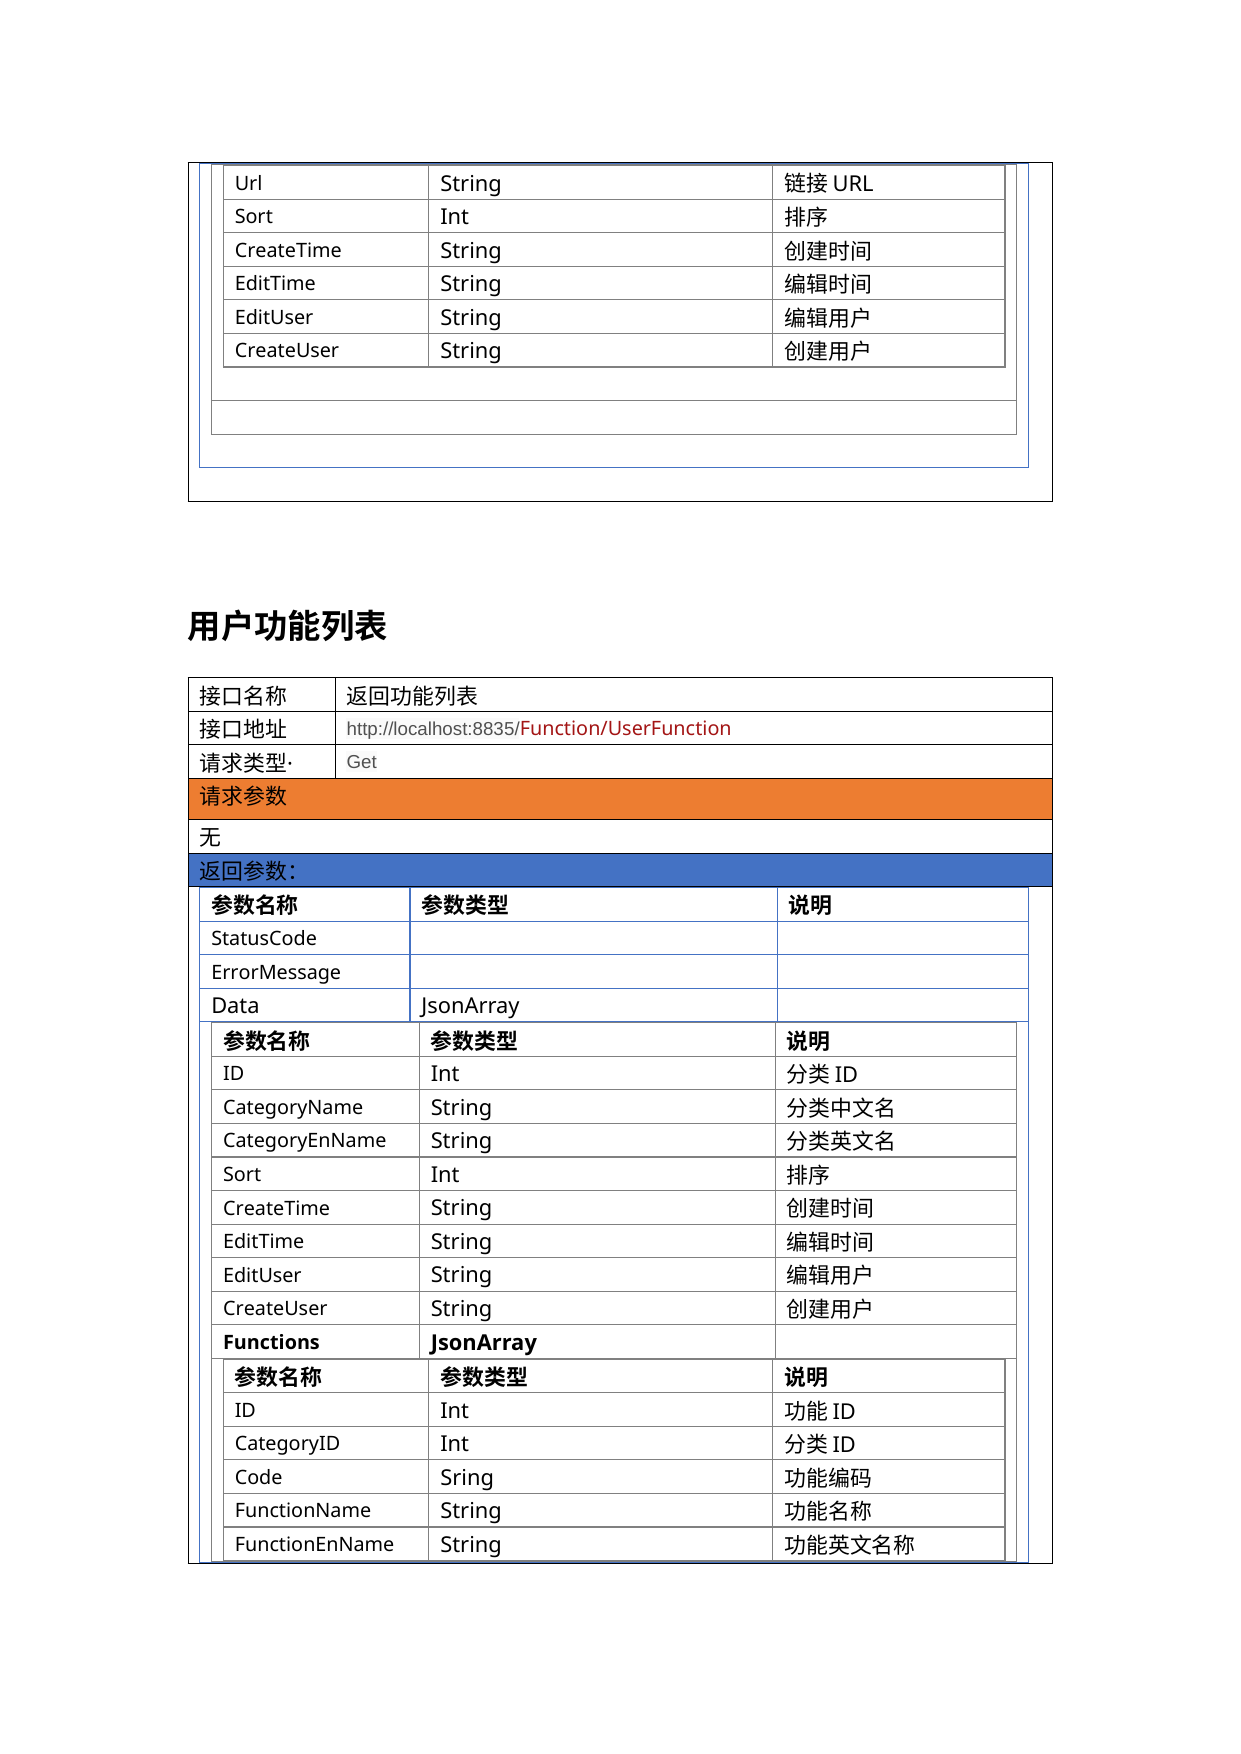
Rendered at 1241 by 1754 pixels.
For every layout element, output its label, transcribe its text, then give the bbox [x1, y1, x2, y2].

table_cell [200, 922, 409, 954]
table_cell [420, 1225, 775, 1257]
table_cell [420, 1258, 775, 1291]
table_cell [1006, 1359, 1016, 1561]
table_cell [420, 1090, 775, 1123]
table_cell [200, 955, 409, 988]
table_cell [212, 1124, 419, 1156]
table_cell [420, 1023, 775, 1056]
table_cell [773, 1393, 1004, 1426]
table_cell [773, 1427, 1004, 1459]
subtitle 用户功能列表 [187, 592, 1053, 657]
table_cell [429, 1427, 772, 1459]
table_cell [429, 1393, 772, 1426]
table_cell [224, 1360, 428, 1392]
table_cell [212, 1359, 223, 1561]
table_cell [212, 1292, 419, 1324]
table_cell [776, 1325, 1016, 1358]
table_cell [776, 1090, 1016, 1123]
table_cell [778, 888, 1028, 921]
table_cell [420, 1158, 775, 1190]
table_cell [420, 1292, 775, 1324]
table_cell [212, 1057, 419, 1089]
table_cell [212, 1090, 419, 1123]
table_cell [212, 1023, 419, 1056]
table_cell [411, 922, 777, 954]
table_cell 接口地址 [189, 712, 335, 744]
table_cell [200, 888, 409, 921]
table_cell [420, 1325, 775, 1358]
table_cell [420, 1191, 775, 1224]
table_cell [212, 1225, 419, 1257]
table_cell [212, 1158, 419, 1190]
table_cell [1017, 1022, 1028, 1562]
table_cell [212, 1258, 419, 1291]
table_cell 请求类型· [189, 745, 335, 778]
table_cell [778, 922, 1028, 954]
table_cell [776, 1191, 1016, 1224]
table_cell [1029, 887, 1052, 1563]
table_cell [224, 1393, 428, 1426]
table_cell [429, 1360, 772, 1392]
table_cell 请求参数 [189, 779, 1052, 819]
table_cell [776, 1292, 1016, 1324]
table_cell [224, 1427, 428, 1459]
table_cell Get [336, 745, 1052, 778]
table_cell [776, 1258, 1016, 1291]
table_cell 无 [189, 820, 1052, 852]
table_cell [411, 955, 777, 988]
table_cell [420, 1124, 775, 1156]
table_cell [212, 1325, 419, 1358]
table_cell [429, 1528, 772, 1560]
table_cell [189, 887, 199, 1563]
table_cell [776, 1124, 1016, 1156]
table_cell [776, 1057, 1016, 1089]
table_cell [773, 1460, 1004, 1493]
table_cell [429, 1494, 772, 1526]
table_cell [224, 1460, 428, 1493]
table_cell [411, 989, 777, 1021]
table_cell [429, 1460, 772, 1493]
table_header 接口名称 [189, 678, 335, 711]
table_cell 返回参数： [189, 854, 1052, 886]
table_cell [778, 989, 1028, 1021]
table_cell [778, 955, 1028, 988]
table_cell [773, 1360, 1004, 1392]
table_cell [776, 1225, 1016, 1257]
table_cell http://localhost:8835/Function/UserFunction [336, 712, 1052, 744]
table_cell [773, 1494, 1004, 1526]
table_cell [200, 1022, 211, 1562]
table_cell [200, 989, 409, 1021]
table_cell [773, 1528, 1004, 1560]
table_cell [420, 1057, 775, 1089]
table_cell [224, 1494, 428, 1526]
table_cell [212, 1191, 419, 1224]
table_cell [224, 1528, 428, 1560]
table_cell [776, 1023, 1016, 1056]
table_cell [411, 888, 777, 921]
table_cell [776, 1158, 1016, 1190]
table_header 返回功能列表 [336, 678, 1052, 711]
table_cell [189, 163, 1052, 501]
